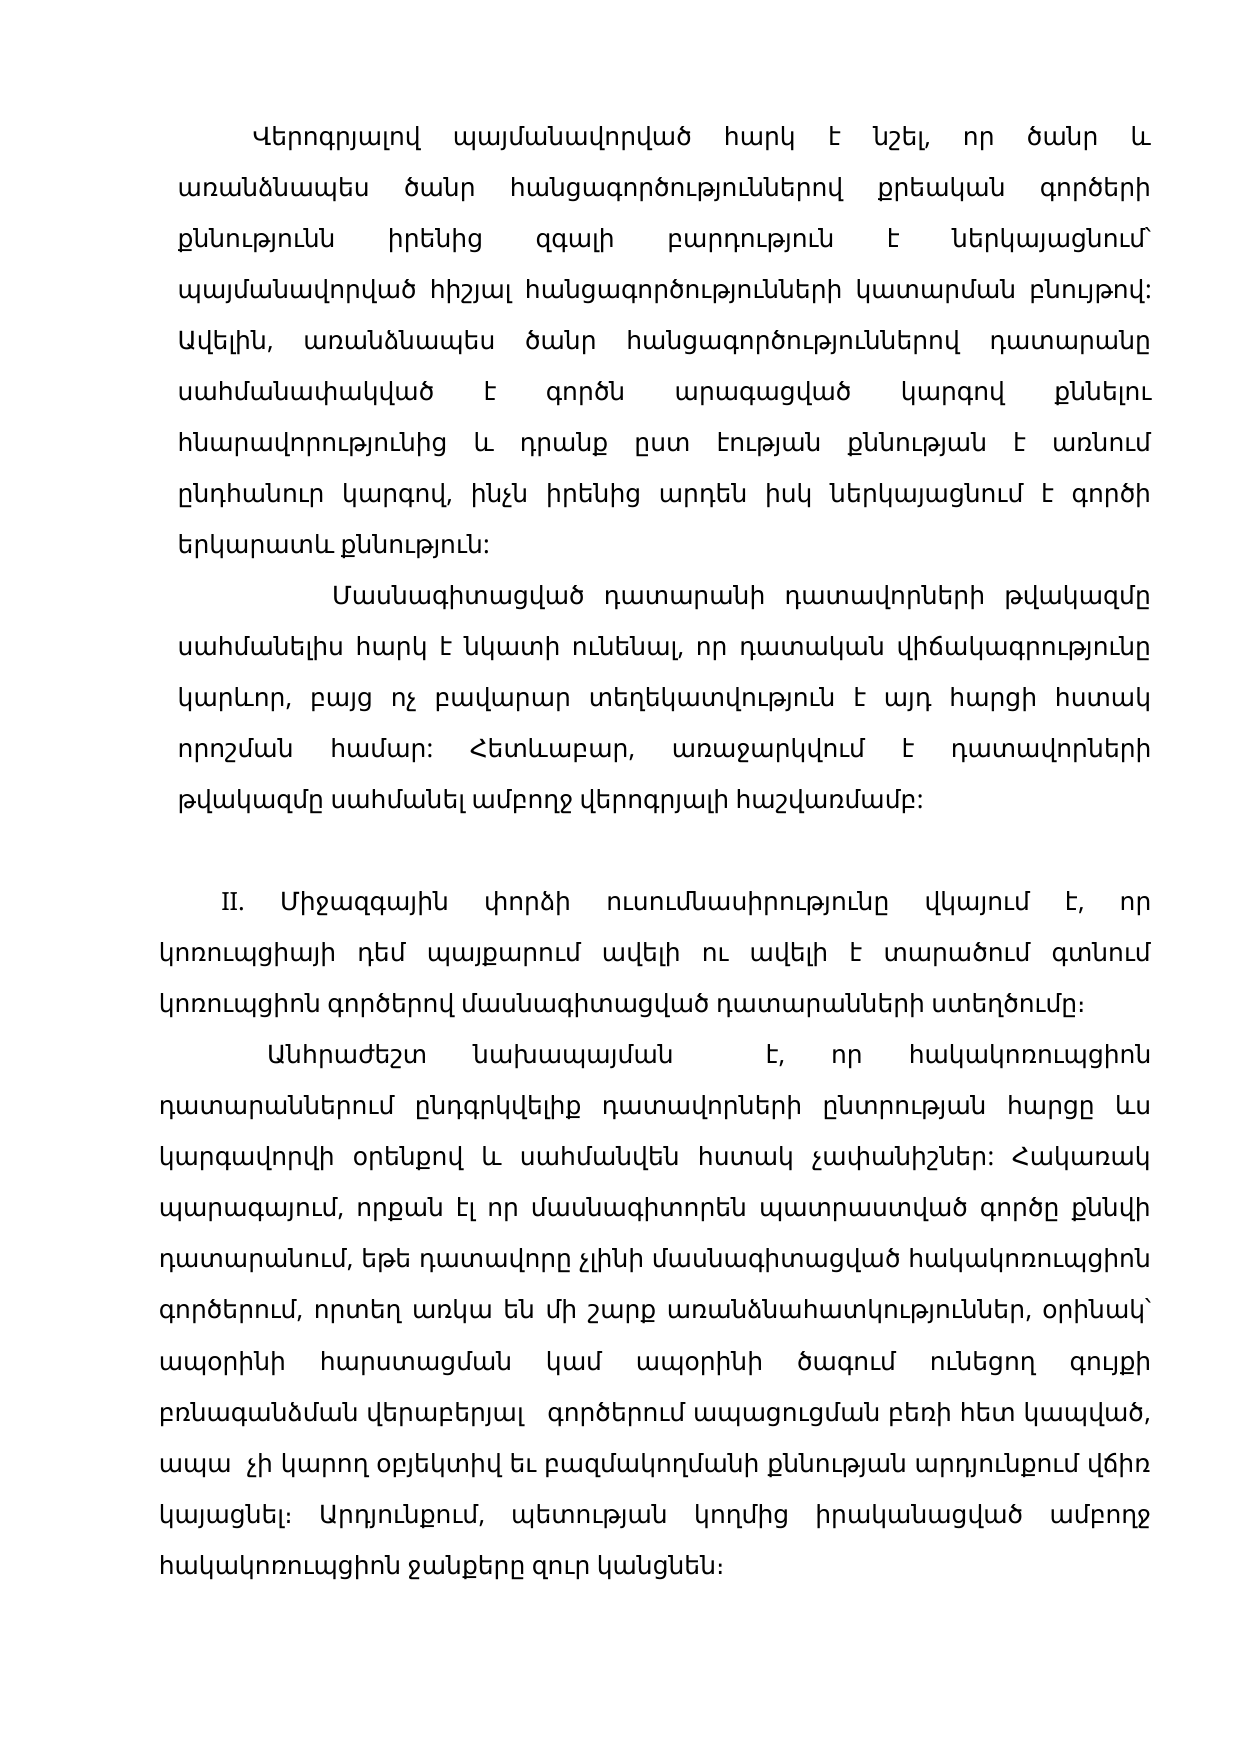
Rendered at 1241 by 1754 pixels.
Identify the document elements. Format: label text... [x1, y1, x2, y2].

text Անհրաժեշտ նախապայման է, որ հակակոռուպցիոն դատարաններում ընդգրկվելիք դատավորների ընտրության հարցը ևս կարգավորվի օրենքով և սահմանվեն հստակ չափանիշներ: Հակառակ պարագայում, որքան էլ որ մասնագիտորեն պատրաստված գործը քննվի դատարանում, եթե դատավորը չլինի մասնագիտացված հակակոռուպցիոն գործերում, որտեղ առկա են մի շարք առանձնահատկություններ, օրինակ՝ ապօրինի հարստացման կամ ապօրինի ծագում ունեցող գույքի բռնագանձման վերաբերյալ գործերում ապացուցման բեռի հետ կապված, ապա չի կարող օբյեկտիվ եւ բազմակողմանի քննության արդյունքում վճիռ կայացնել։ Արդյունքում, պետության կողմից իրականացված ամբողջ հակակոռուպցիոն ջանքերը զուր կանցնեն։ [158, 1037, 1152, 1581]
text Մասնագիտացված դատարանի դատավորների թվակազմը սահմանելիս հարկ է նկատի ունենալ, որ դատական վիճակագրությունը կարևոր, բայց ոչ բավարար տեղեկատվություն է այդ հարցի հստակ որոշման համար: Հետևաբար, առաջարկվում է դատավորների թվակազմը սահմանել ամբողջ վերոգրյալի հաշվառմամբ: [177, 577, 1152, 816]
text II. Միջազգային փորձի ուսումնասիրությունը վկայում է, որ կոռուպցիայի դեմ պայքարում ավելի ու ավելի է տարածում գտնում կոռուպցիոն գործերով մասնագիտացված դատարանների ստեղծումը։ [158, 884, 1152, 1020]
text Վերոգրյալով պայմանավորված հարկ է նշել, որ ծանր և առանձնապես ծանր հանցագործություններով քրեական գործերի քննությունն իրենից զգալի բարդություն է ներկայացնում՝ պայմանավորված հիշյալ հանցագործությունների կատարման բնույթով: Ավելին, առանձնապես ծանր հանցագործություններով դատարանը սահմանափակված է գործն արագացված կարգով քննելու հնարավորությունից և դրանք ըստ էության քննության է առնում ընդհանուր կարգով, ինչն իրենից արդեն իսկ ներկայացնում է գործի երկարատև քննություն: [177, 118, 1152, 561]
